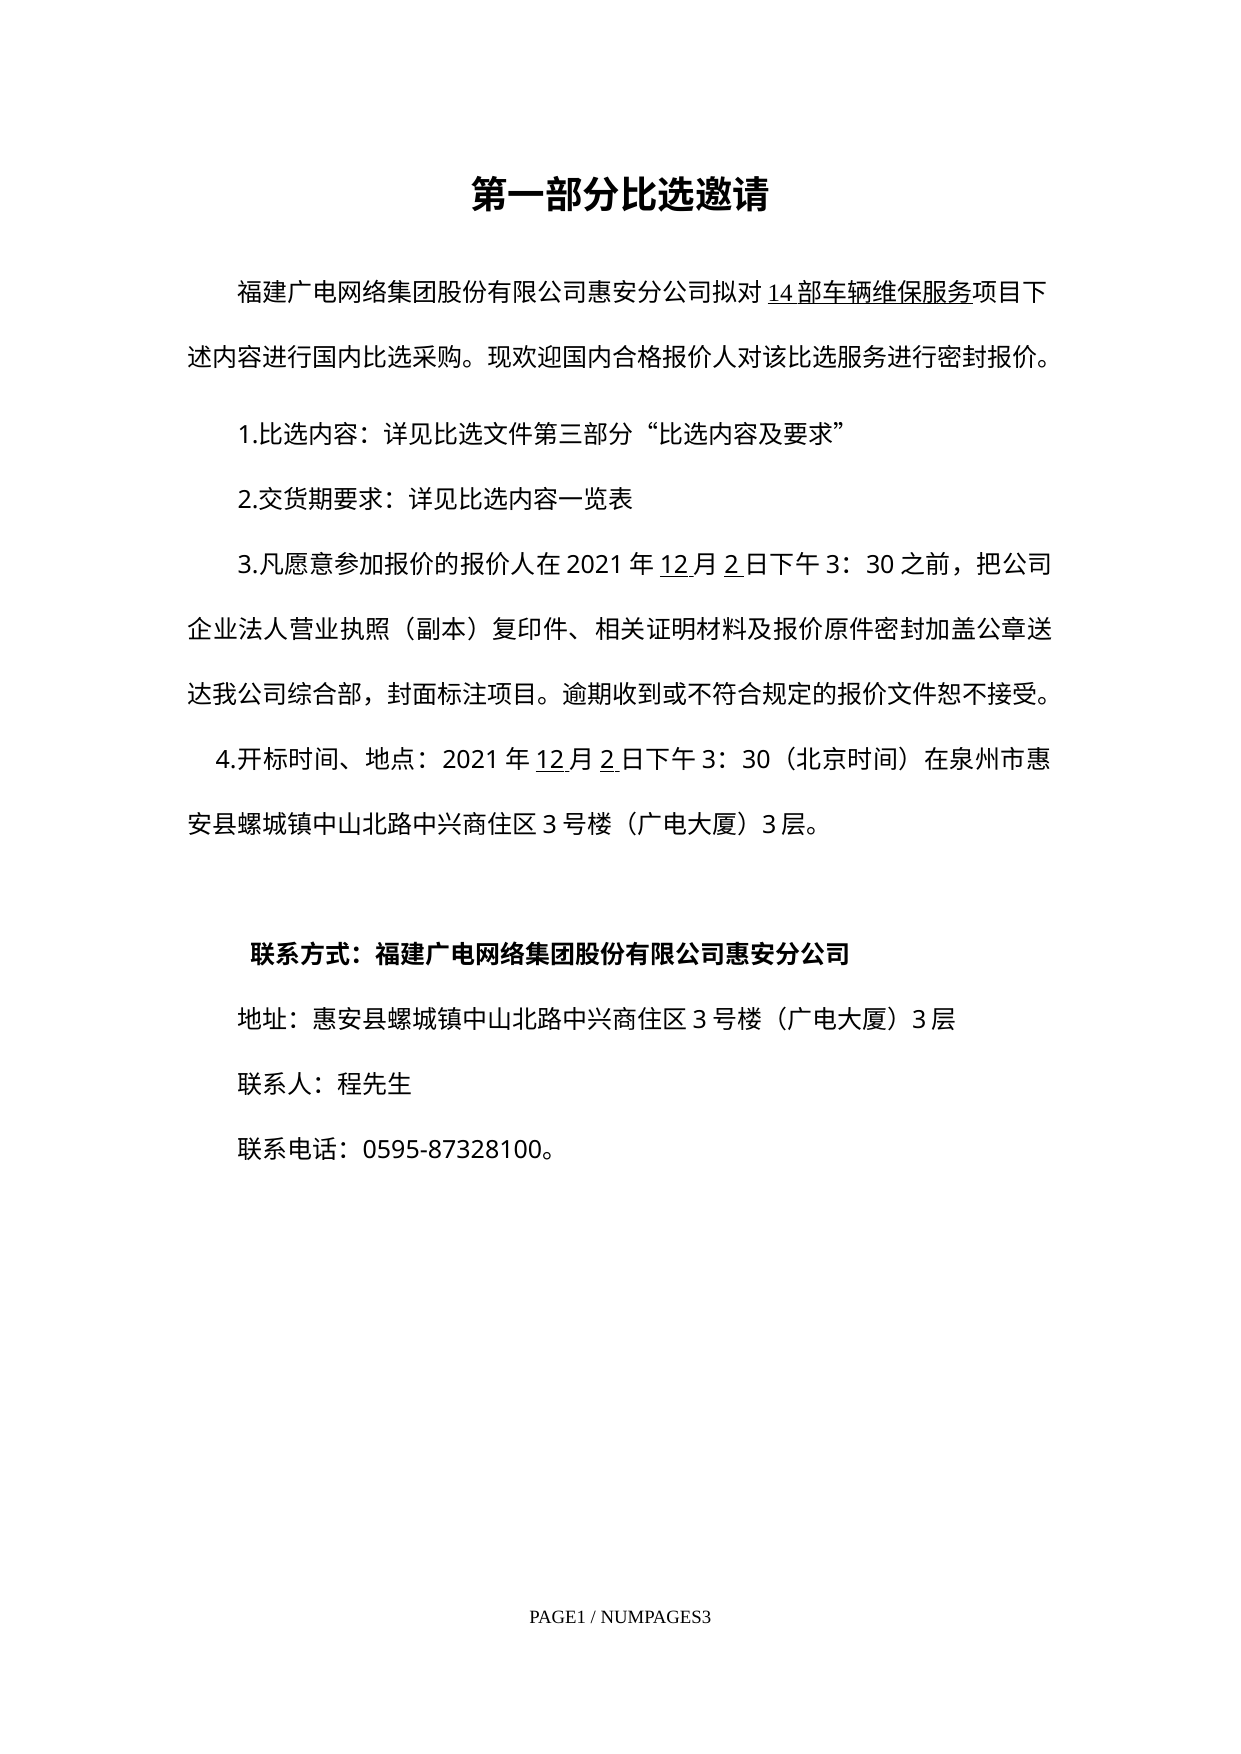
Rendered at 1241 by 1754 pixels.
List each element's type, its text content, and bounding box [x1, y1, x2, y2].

text 4.开标时间、地点：2021年12月2日下午3：30（北京时间）在泉州市惠安县螺城镇中山北路中兴商住区3号楼（广电大厦）3层。 [187, 725, 1053, 855]
text 地址：惠安县螺城镇中山北路中兴商住区3号楼（广电大厦）3层 [187, 985, 1053, 1050]
text 福建广电网络集团股份有限公司惠安分公司拟对14部车辆维保服务项目下述内容进行国内比选采购。现欢迎国内合格报价人对该比选服务进行密封报价。 [187, 258, 1053, 388]
text 第一部分比选邀请 [187, 160, 1053, 225]
text 2.交货期要求：详见比选内容一览表 [187, 465, 1053, 530]
text 联系电话：0595-87328100。 [187, 1115, 1053, 1180]
text 1.比选内容：详见比选文件第三部分“比选内容及要求” [187, 400, 1053, 465]
text 联系方式：福建广电网络集团股份有限公司惠安分公司 [187, 920, 1053, 985]
text 3.凡愿意参加报价的报价人在2021年12月2日下午3：30之前，把公司企业法人营业执照（副本）复印件、相关证明材料及报价原件密封加盖公章送达我公司综合部，封面标注项目。逾期收到或不符合规定的报价文件恕不接受。 [187, 530, 1053, 725]
text 联系人：程先生 [187, 1050, 1053, 1115]
